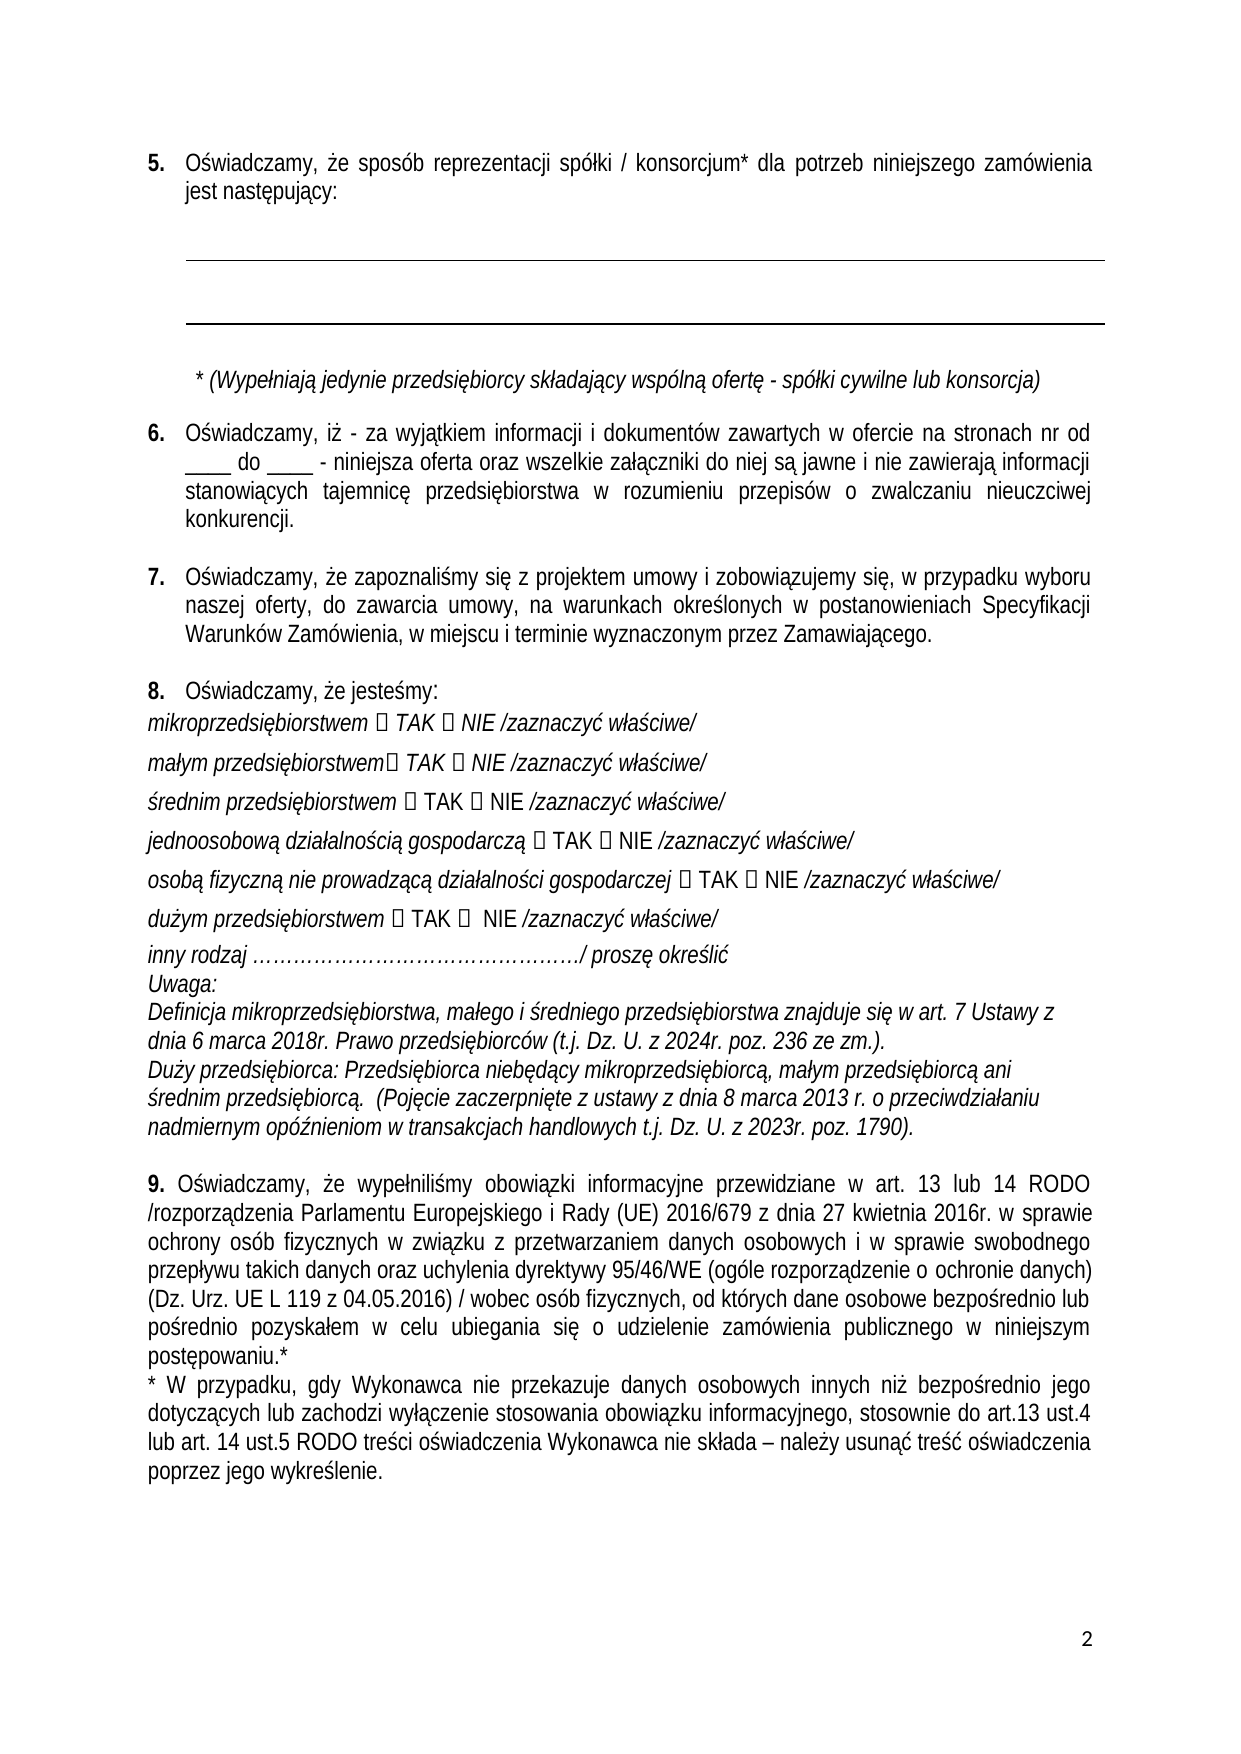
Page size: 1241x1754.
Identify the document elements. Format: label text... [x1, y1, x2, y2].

list Oświadczamy, iż - za wyjątkiem informacji i dokumentów zawartych w ofercie na stronach nr od ____ do ____ - niniejsza oferta oraz wszelkie załączniki do niej są jawne i nie zawierają informacji stanowiących tajemnicę przedsiębiorstwa w rozumieniu przepisów o zwalczaniu nieuczciwej konkurencji. [148, 418, 1093, 533]
list Oświadczamy, że jesteśmy: [148, 674, 1093, 705]
text Definicja mikroprzedsiębiorstwa, małego i średniego przedsiębiorstwa znajduje się w art. 7 Ustawy z dnia 6 marca 2018r. Prawo przedsiębiorców (t.j. Dz. U. z 2024r. poz. 236 ze zm.). [148, 997, 1093, 1054]
text osobą fizyczną nie prowadzącą działalności gospodarczej  TAK  NIE /zaznaczyć właściwe/ [148, 862, 1093, 896]
text średnim przedsiębiorstwem  TAK  NIE /zaznaczyć właściwe/ [148, 783, 1093, 817]
list Oświadczamy, że zapoznaliśmy się z projektem umowy i zobowiązujemy się, w przypadku wyboru naszej oferty, do zawarcia umowy, na warunkach określonych w postanowieniach Specyfikacji Warunków Zamówienia, w miejscu i terminie wyznaczonym przez Zamawiającego. [148, 562, 1093, 648]
text dużym przedsiębiorstwem  TAK  NIE /zaznaczyć właściwe/ [148, 901, 1093, 935]
text małym przedsiębiorstwem TAK  NIE /zaznaczyć właściwe/ [148, 744, 1093, 778]
list Oświadczamy, że sposób reprezentacji spółki / konsorcjum* dla potrzeb niniejszego zamówienia jest następujący: [148, 148, 1093, 205]
text Duży przedsiębiorca: Przedsiębiorca niebędący mikroprzedsiębiorcą, małym przedsiębiorcą ani średnim przedsiębiorcą. (Pojęcie zaczerpnięte z ustawy z dnia 8 marca 2013 r. o przeciwdziałaniu nadmiernym opóźnieniom w transakcjach handlowych t.j. Dz. U. z 2023r. poz. 1790). [148, 1054, 1093, 1141]
text * W przypadku, gdy Wykonawca nie przekazuje danych osobowych innych niż bezpośrednio jego dotyczących lub zachodzi wyłączenie stosowania obowiązku informacyjnego, stosownie do art.13 ust.4 lub art. 14 ust.5 RODO treści oświadczenia Wykonawca nie składa – należy usunąć treść oświadczenia poprzez jego wykreślenie. [148, 1370, 1093, 1484]
text * (Wypełniają jedynie przedsiębiorcy składający wspólną ofertę - spółki cywilne lub konsorcja) [148, 365, 1093, 393]
text 9. Oświadczamy, że wypełniliśmy obowiązki informacyjne przewidziane w art. 13 lub 14 RODO /rozporządzenia Parlamentu Europejskiego i Rady (UE) 2016/679 z dnia 27 kwietnia 2016r. w sprawie ochrony osób fizycznych w związku z przetwarzaniem danych osobowych i w sprawie swobodnego przepływu takich danych oraz uchylenia dyrektywy 95/46/WE (ogóle rozporządzenie o ochronie danych) (Dz. Urz. UE L 119 z 04.05.2016) / wobec osób fizycznych, od których dane osobowe bezpośrednio lub pośrednio pozyskałem w celu ubiegania się o udzielenie zamówienia publicznego w niniejszym postępowaniu.* [148, 1169, 1093, 1370]
text inny rodzaj …………………………………………/ proszę określić [148, 940, 1093, 969]
text mikroprzedsiębiorstwem  TAK  NIE /zaznaczyć właściwe/ [148, 705, 1093, 739]
text Uwaga: [148, 969, 1093, 997]
text jednoosobową działalnością gospodarczą  TAK  NIE /zaznaczyć właściwe/ [148, 822, 1093, 857]
